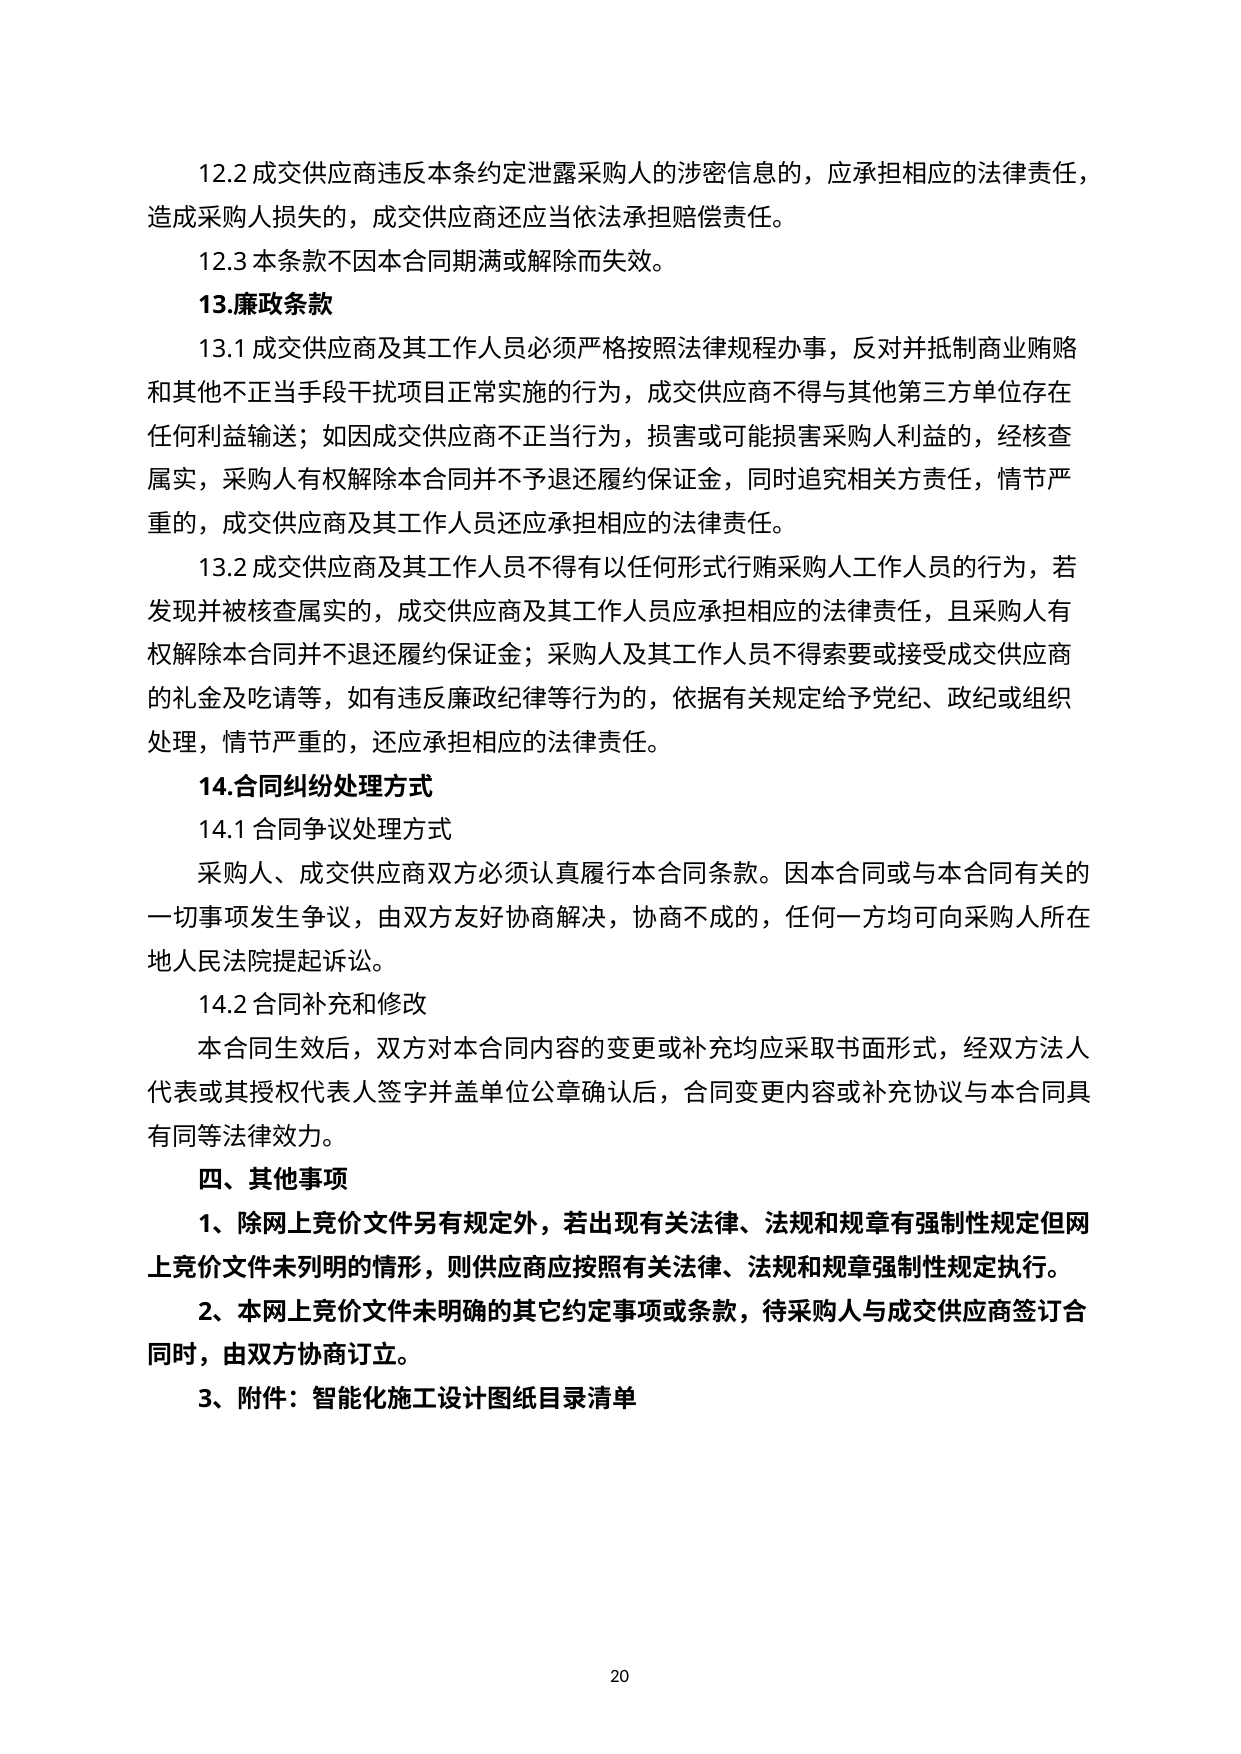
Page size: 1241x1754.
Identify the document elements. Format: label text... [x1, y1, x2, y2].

text 14.1合同争议处理方式 [148, 804, 1093, 848]
text 12.3本条款不因本合同期满或解除而失效。 [148, 235, 1093, 279]
text 14.2合同补充和修改 [148, 979, 1093, 1023]
text 四、其他事项 [148, 1154, 1093, 1198]
text 3、附件：智能化施工设计图纸目录清单 [148, 1373, 1093, 1416]
text 12.2成交供应商违反本条约定泄露采购人的涉密信息的，应承担相应的法律责任，造成采购人损失的，成交供应商还应当依法承担赔偿责任。 [148, 148, 1093, 235]
text 2、本网上竞价文件未明确的其它约定事项或条款，待采购人与成交供应商签订合同时，由双方协商订立。 [148, 1285, 1093, 1373]
text 13.1成交供应商及其工作人员必须严格按照法律规程办事，反对并抵制商业贿赂和其他不正当手段干扰项目正常实施的行为，成交供应商不得与其他第三方单位存在任何利益输送；如因成交供应商不正当行为，损害或可能损害采购人利益的，经核查属实，采购人有权解除本合同并不予退还履约保证金，同时追究相关方责任，情节严重的，成交供应商及其工作人员还应承担相应的法律责任。 [148, 323, 1093, 541]
text 13.廉政条款 [148, 279, 1093, 323]
text 14.合同纠纷处理方式 [148, 760, 1093, 804]
text 13.2成交供应商及其工作人员不得有以任何形式行贿采购人工作人员的行为，若发现并被核查属实的，成交供应商及其工作人员应承担相应的法律责任，且采购人有权解除本合同并不退还履约保证金；采购人及其工作人员不得索要或接受成交供应商的礼金及吃请等，如有违反廉政纪律等行为的，依据有关规定给予党纪、政纪或组织处理，情节严重的，还应承担相应的法律责任。 [148, 541, 1093, 760]
text 采购人、成交供应商双方必须认真履行本合同条款。因本合同或与本合同有关的一切事项发生争议，由双方友好协商解决，协商不成的，任何一方均可向采购人所在地人民法院提起诉讼。 [148, 848, 1093, 979]
text 本合同生效后，双方对本合同内容的变更或补充均应采取书面形式，经双方法人代表或其授权代表人签字并盖单位公章确认后，合同变更内容或补充协议与本合同具有同等法律效力。 [148, 1023, 1093, 1154]
text 1、除网上竞价文件另有规定外，若出现有关法律、法规和规章有强制性规定但网上竞价文件未列明的情形，则供应商应按照有关法律、法规和规章强制性规定执行。 [148, 1198, 1093, 1285]
